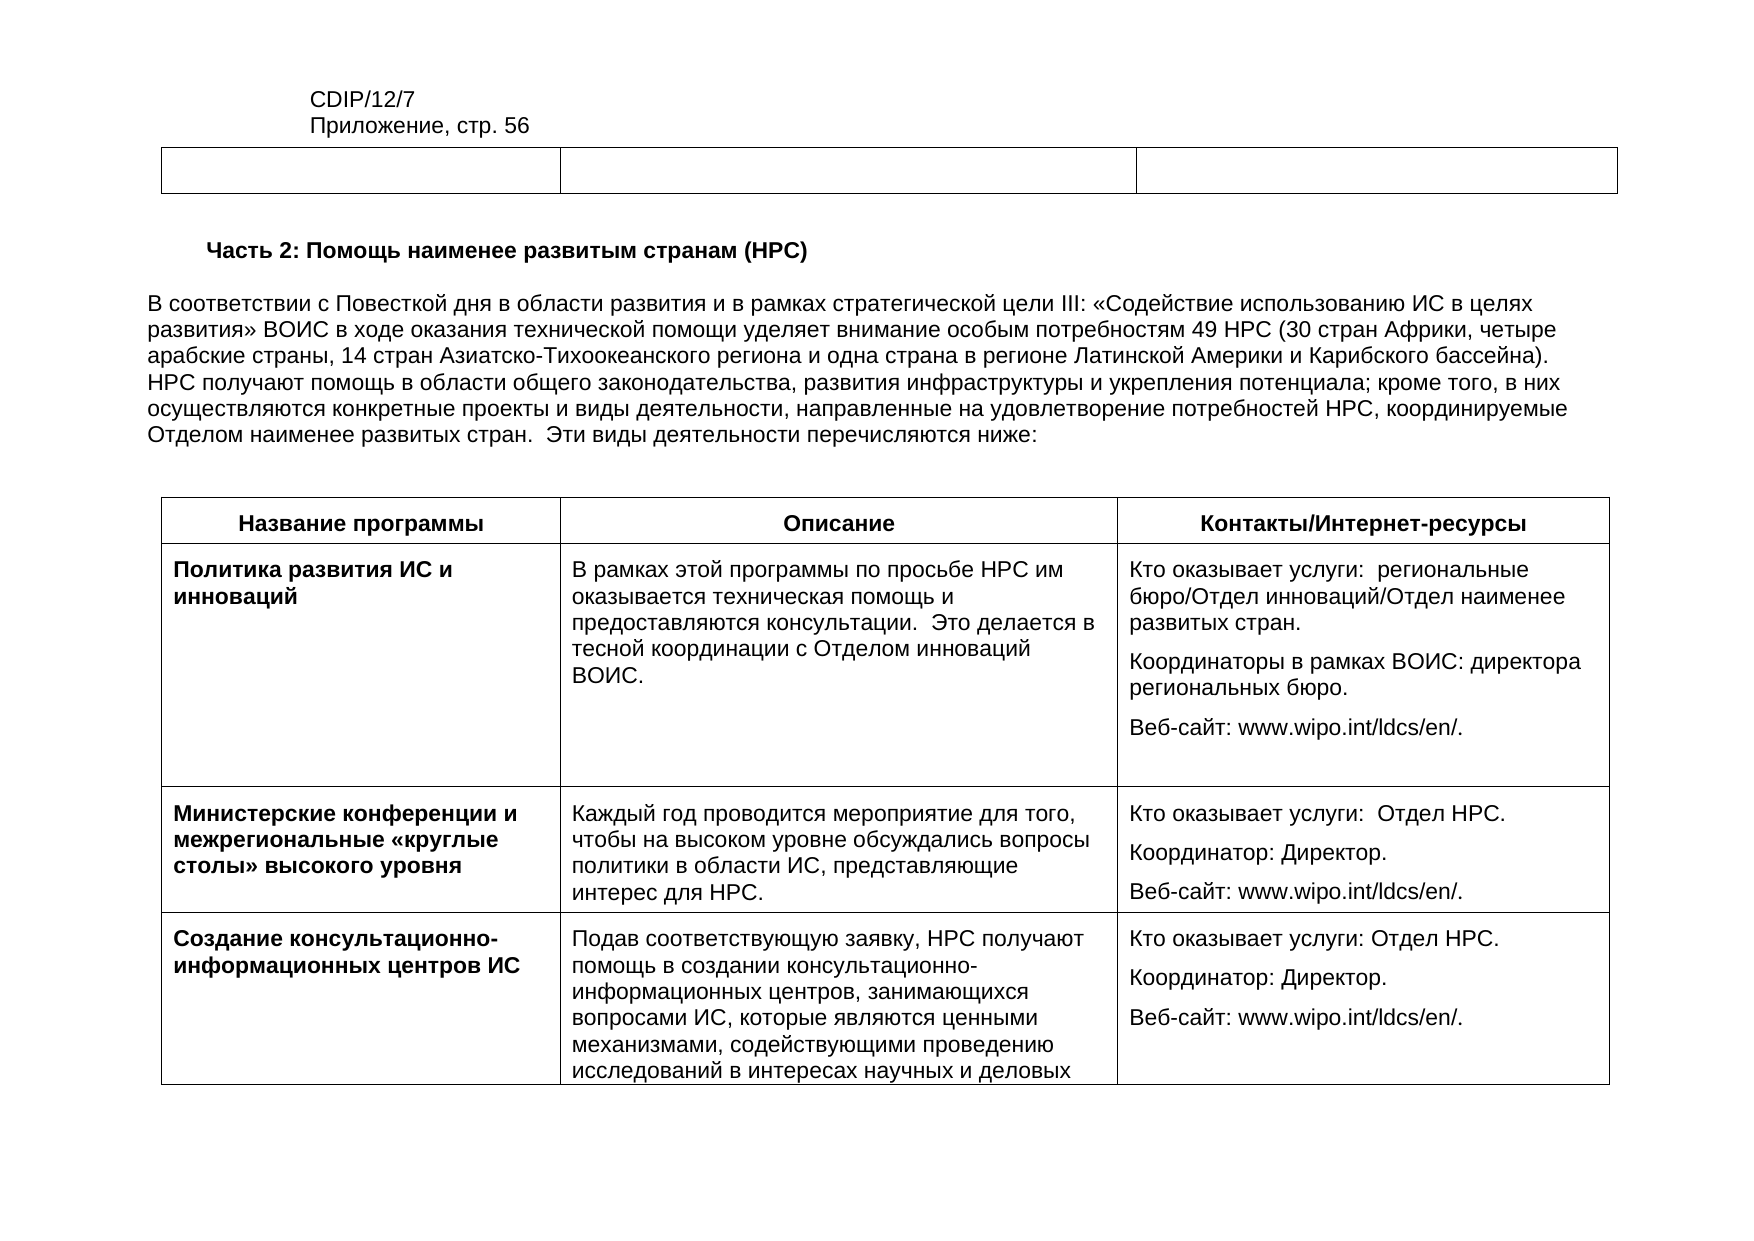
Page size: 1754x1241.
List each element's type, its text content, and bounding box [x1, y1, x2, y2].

table_cell Каждый год проводится мероприятие для того, чтобы на высоком уровне обсуждались вопросы политики в области ИС, представляющие интерес для НРС. [561, 787, 1117, 912]
table_header Название программы [162, 498, 560, 543]
table_cell Кто оказывает услуги: региональные бюро/Отдел инноваций/Отдел наименее развитых стран. Координаторы в рамках ВОИС: директора региональных бюро. Веб-сайт: www.wipo.int/ldcs/en/. [1118, 544, 1609, 786]
table_cell Кто оказывает услуги: Отдел НРС. Координатор: Директор. Веб-сайт: www.wipo.int/ldcs/en/. [1118, 787, 1609, 912]
table_cell Министерские конференции и межрегиональные «круглые столы» высокого уровня [162, 787, 560, 912]
table_header Описание [561, 498, 1117, 543]
table_cell Политика развития ИС и инноваций [162, 544, 560, 786]
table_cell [561, 913, 1117, 1083]
table_header Контакты/Интернет-ресурсы [1118, 498, 1609, 543]
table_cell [561, 148, 1136, 193]
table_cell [1118, 913, 1609, 1083]
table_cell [162, 913, 560, 1083]
text В соответствии с Повесткой дня в области развития и в рамках стратегической цели III: «Содействие использованию ИС в целях развития» ВОИС в ходе оказания технической помощи уделяет внимание особым потребностям 49 НРС (30 стран Африки, четыре арабские страны, 14 стран Азиатско-Тихоокеанского региона и одна страна в регионе Латинской Америки и Карибского бассейна). НРС получают помощь в области общего законодательства, развития инфраструктуры и укрепления потенциала; кроме того, в них осуществляются конкретные проекты и виды деятельности, направленные на удовлетворение потребностей НРС, координируемые Отделом наименее развитых стран. Эти виды деятельности перечисляются ниже: [147, 289, 1607, 448]
table_cell В рамках этой программы по просьбе НРС им оказывается техническая помощь и предоставляются консультации. Это делается в тесной координации с Отделом инноваций ВОИС. [561, 544, 1117, 786]
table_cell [162, 148, 560, 193]
text Часть 2: Помощь наименее развитым странам (НРС) [206, 237, 1607, 263]
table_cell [1137, 148, 1617, 193]
